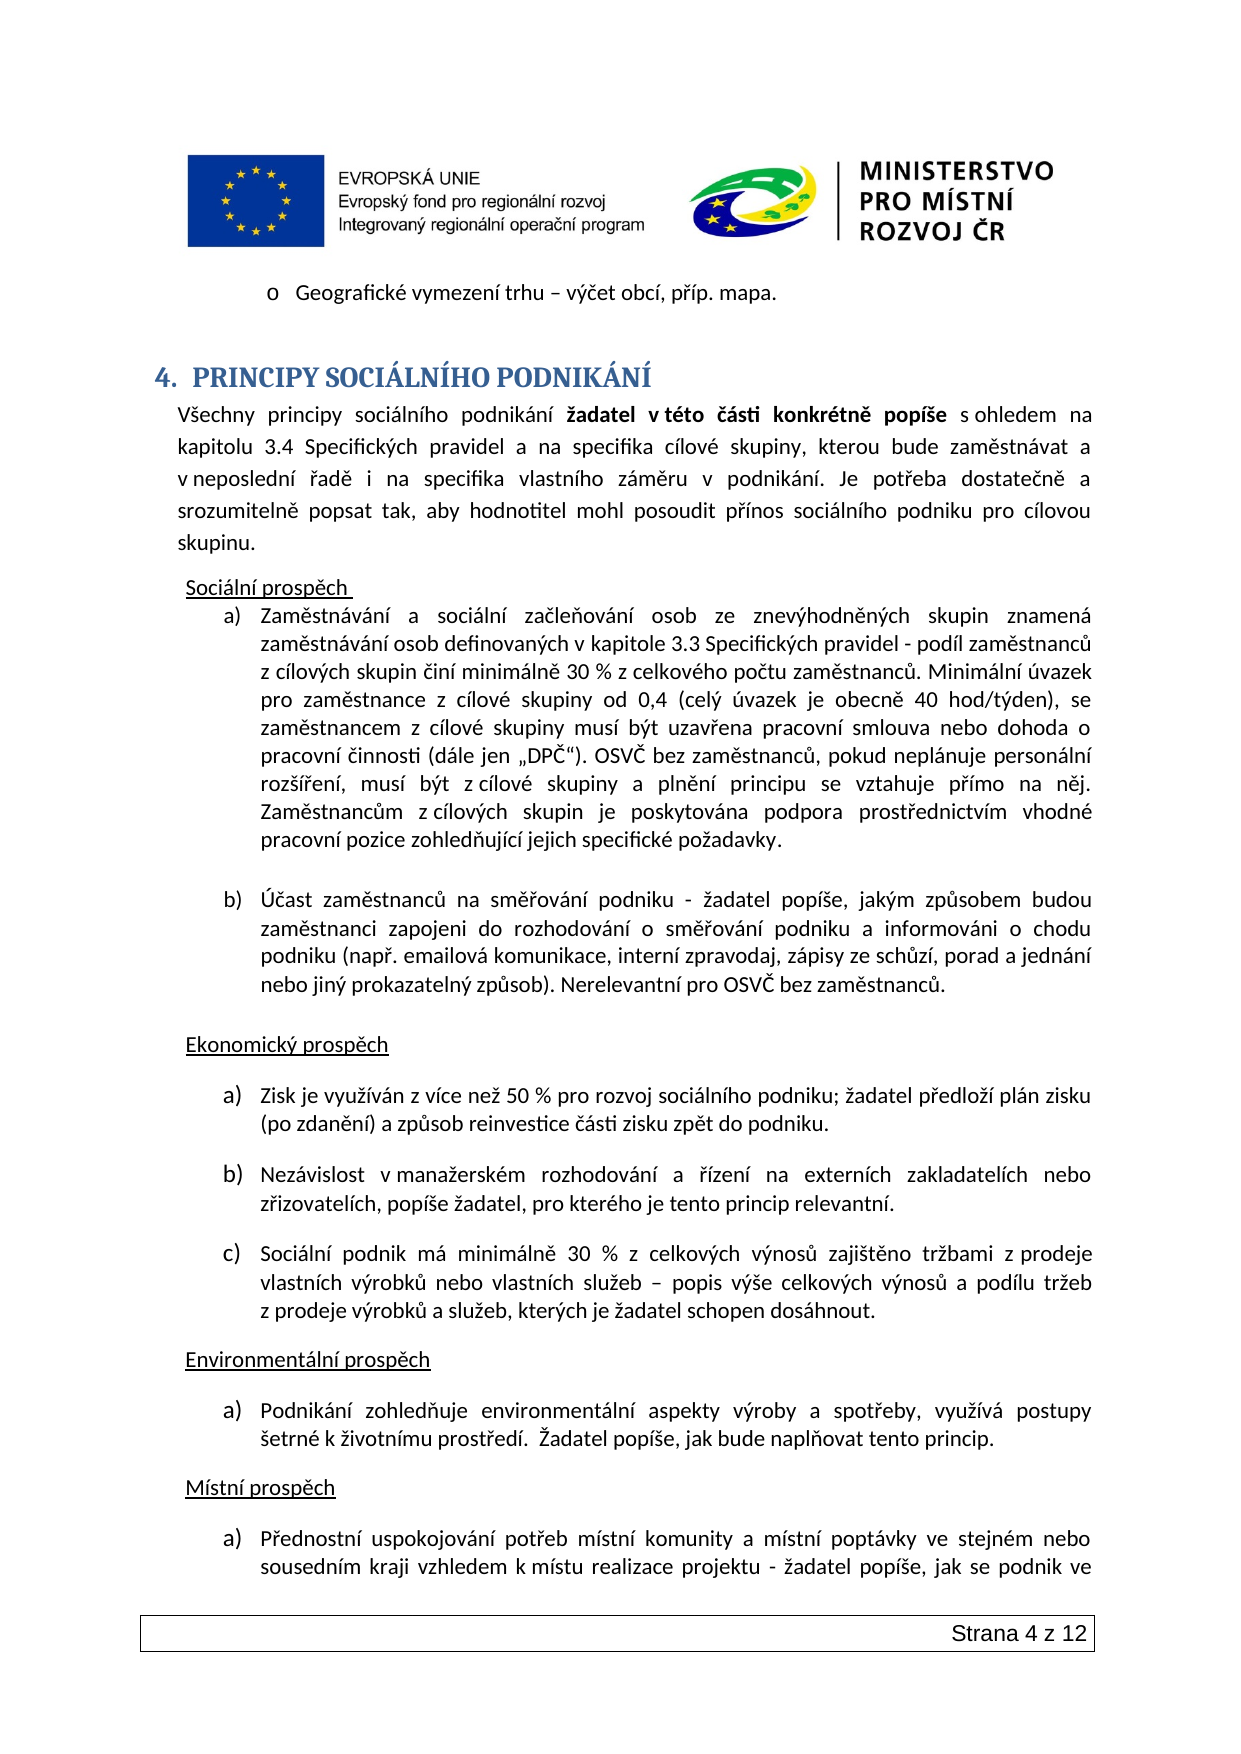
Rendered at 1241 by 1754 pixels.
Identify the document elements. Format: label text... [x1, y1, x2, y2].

list Sociální podnik má minimálně 30 % z celkových výnosů zajištěno tržbami z prodeje vlastních výrobků nebo vlastních služeb – popis výše celkových výnosů a podílu tržeb z prodeje výrobků a služeb, kterých je žadatel schopen dosáhnout. [223, 1237, 1093, 1324]
list Geografické vymezení trhu – výčet obcí, příp. mapa. [266, 278, 1093, 307]
list Účast zaměstnanců na směřování podniku - žadatel popíše, jakým způsobem budou zaměstnanci zapojeni do rozhodování o směřování podniku a informováni o chodu podniku (např. emailová komunikace, interní zpravodaj, zápisy ze schůzí, porad a jednání nebo jiný prokazatelný způsob). Nerelevantní pro OSVČ bez zaměstnanců. [223, 886, 1093, 998]
list Zaměstnávání a sociální začleňování osob ze znevýhodněných skupin znamená zaměstnávání osob definovaných v kapitole 3.3 Specifických pravidel - podíl zaměstnanců z cílových skupin činí minimálně 30 % z celkového počtu zaměstnanců. Minimální úvazek pro zaměstnance z cílové skupiny od 0,4 (celý úvazek je obecně 40 hod/týden), se zaměstnancem z cílové skupiny musí být uzavřena pracovní smlouva nebo dohoda o pracovní činnosti (dále jen „DPČ“). OSVČ bez zaměstnanců, pokud neplánuje personální rozšíření, musí být z cílové skupiny a plnění principu se vztahuje přímo na něj. Zaměstnancům z cílových skupin je poskytována podpora prostřednictvím vhodné pracovní pozice zohledňující jejich specifické požadavky. [223, 601, 1093, 853]
subtitle principy Sociálního podnikání [154, 361, 1093, 395]
text Environmentální prospěch [185, 1345, 1093, 1373]
list Podnikání zohledňuje environmentální aspekty výroby a spotřeby, využívá postupy šetrné k životnímu prostředí. Žadatel popíše, jak bude naplňovat tento princip. [223, 1394, 1093, 1452]
text Sociální prospěch [185, 573, 1093, 601]
list Nezávislost v manažerském rozhodování a řízení na externích zakladatelích nebo zřizovatelích, popíše žadatel, pro kterého je tento princip relevantní. [223, 1158, 1093, 1217]
text Všechny principy sociálního podnikání žadatel v této části konkrétně popíše s ohledem na kapitolu 3.4 Specifických pravidel a na specifika cílové skupiny, kterou bude zaměstnávat a v neposlední řadě i na specifika vlastního záměru v podnikání. Je potřeba dostatečně a srozumitelně popsat tak, aby hodnotitel mohl posoudit přínos sociálního podniku pro cílovou skupinu. [177, 400, 1093, 557]
text Ekonomický prospěch [185, 1030, 1093, 1058]
text Místní prospěch [185, 1473, 1093, 1501]
list Zisk je využíván z více než 50 % pro rozvoj sociálního podniku; žadatel předloží plán zisku (po zdanění) a způsob reinvestice části zisku zpět do podniku. [223, 1079, 1093, 1137]
picture [157, 123, 1083, 277]
